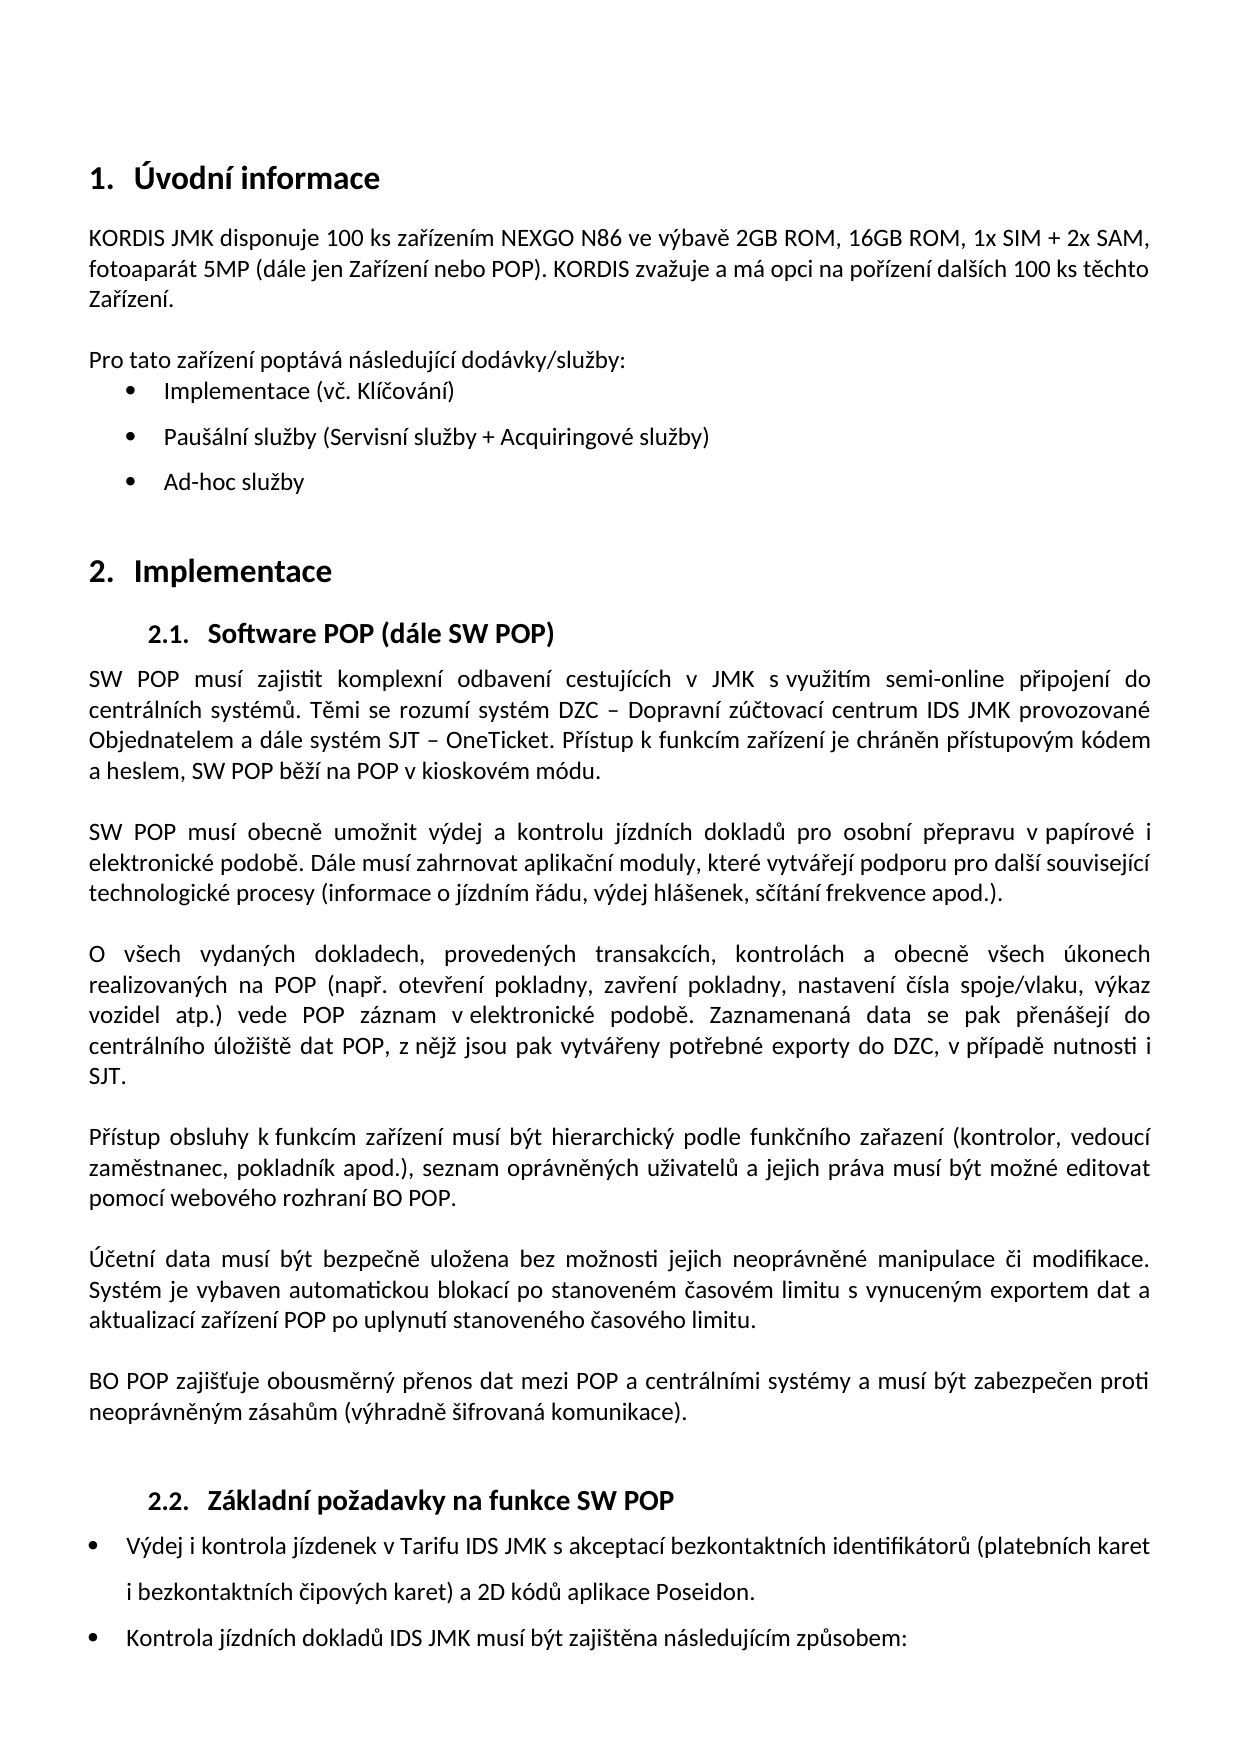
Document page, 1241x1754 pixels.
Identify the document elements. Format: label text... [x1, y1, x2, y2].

list Ad-hoc služby [126, 466, 1152, 497]
subtitle Implementace [89, 550, 1152, 590]
text Účetní data musí být bezpečně uložena bez možnosti jejich neoprávněné manipulace či modifikace. Systém je vybaven automatickou blokací po stanoveném časovém limitu s vynuceným exportem dat a aktualizací zařízení POP po uplynutí stanoveného časového limitu. [89, 1243, 1152, 1335]
list Kontrola jízdních dokladů IDS JMK musí být zajištěna následujícím způsobem: [89, 1622, 1152, 1652]
text SW POP musí zajistit komplexní odbavení cestujících v JMK s využitím semi-online připojení do centrálních systémů. Těmi se rozumí systém DZC – Dopravní zúčtovací centrum IDS JMK provozované Objednatelem a dále systém SJT – OneTicket. Přístup k funkcím zařízení je chráněn přístupovým kódem a heslem, SW POP běží na POP v kioskovém módu. [89, 663, 1152, 786]
text KORDIS JMK disponuje 100 ks zařízením NEXGO N86 ve výbavě 2GB ROM, 16GB ROM, 1x SIM + 2x SAM, fotoaparát 5MP (dále jen Zařízení nebo POP). KORDIS zvažuje a má opci na pořízení dalších 100 ks těchto Zařízení. [89, 222, 1152, 314]
text SW POP musí obecně umožnit výdej a kontrolu jízdních dokladů pro osobní přepravu v papírové i elektronické podobě. Dále musí zahrnovat aplikační moduly, které vytvářejí podporu pro další související technologické procesy (informace o jízdním řádu, výdej hlášenek, sčítání frekvence apod.). [89, 816, 1152, 908]
subtitle Software POP (dále SW POP) [148, 615, 1152, 651]
list Výdej i kontrola jízdenek v Tarifu IDS JMK s akceptací bezkontaktních identifikátorů (platebních karet i bezkontaktních čipových karet) a 2D kódů aplikace Poseidon. [89, 1530, 1152, 1606]
text Pro tato zařízení poptává následující dodávky/služby: [89, 344, 1152, 375]
text Přístup obsluhy k funkcím zařízení musí být hierarchický podle funkčního zařazení (kontrolor, vedoucí zaměstnanec, pokladník apod.), seznam oprávněných uživatelů a jejich práva musí být možné editovat pomocí webového rozhraní BO POP. [89, 1121, 1152, 1213]
text O všech vydaných dokladech, provedených transakcích, kontrolách a obecně všech úkonech realizovaných na POP (např. otevření pokladny, zavření pokladny, nastavení čísla spoje/vlaku, výkaz vozidel atp.) vede POP záznam v elektronické podobě. Zaznamenaná data se pak přenášejí do centrálního úložiště dat POP, z nějž jsou pak vytvářeny potřebné exporty do DZC, v případě nutnosti i SJT. [89, 938, 1152, 1091]
subtitle Základní požadavky na funkce SW POP [148, 1482, 1152, 1518]
list Implementace (vč. Klíčování) [126, 375, 1152, 406]
subtitle Úvodní informace [89, 157, 1152, 197]
text BO POP zajišťuje obousměrný přenos dat mezi POP a centrálními systémy a musí být zabezpečen proti neoprávněným zásahům (výhradně šifrovaná komunikace). [89, 1366, 1152, 1427]
list Paušální služby (Servisní služby + Acquiringové služby) [126, 421, 1152, 451]
